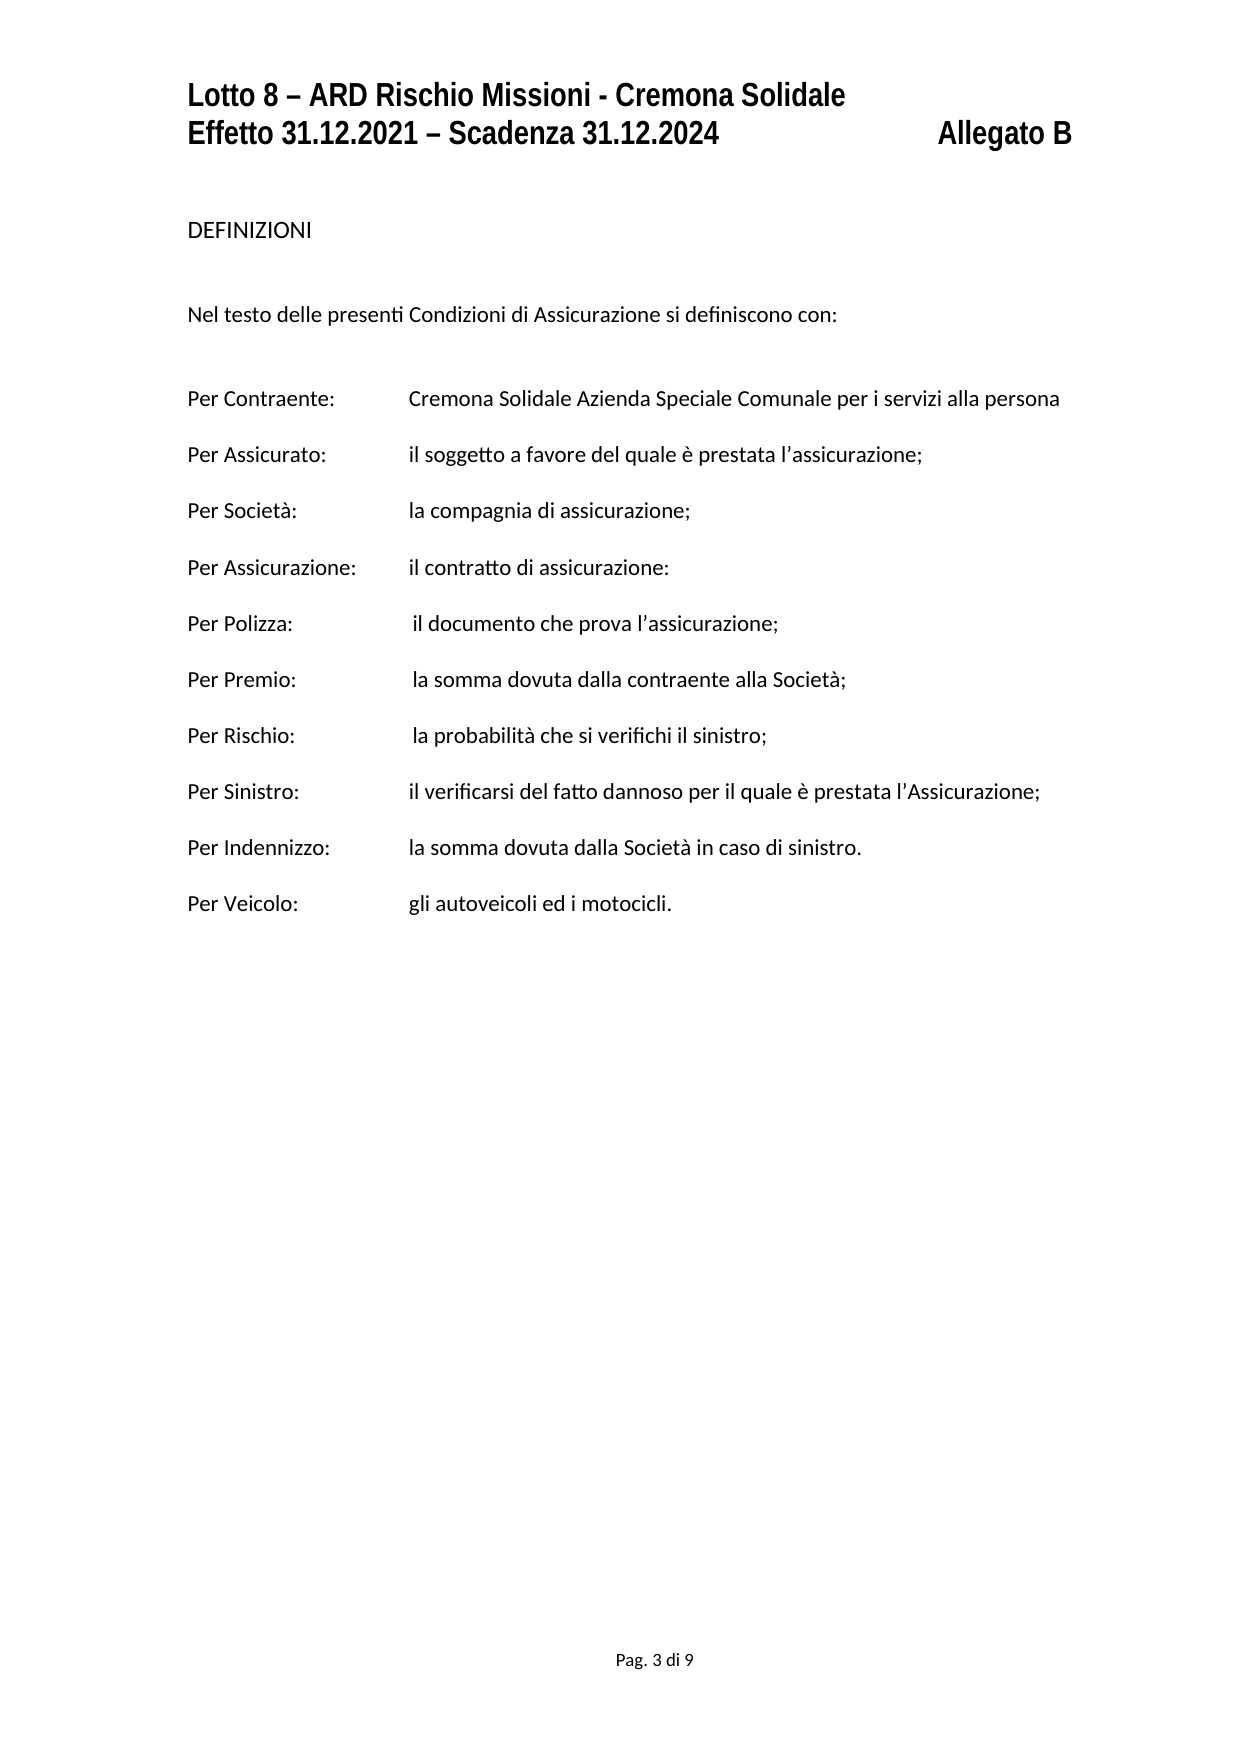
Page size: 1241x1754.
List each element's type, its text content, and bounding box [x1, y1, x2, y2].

text Per Rischio: la probabilità che si verifichi il sinistro; [187, 721, 1122, 749]
text Per Indennizzo: la somma dovuta dalla Società in caso di sinistro. [187, 833, 1122, 861]
text Per Sinistro: il verificarsi del fatto dannoso per il quale è prestata l’Assicurazione; [187, 777, 1122, 805]
text Per Società: la compagnia di assicurazione; [187, 497, 1122, 524]
text Per Veicolo: gli autoveicoli ed i motocicli. [187, 889, 1122, 917]
text Per Assicurato: il soggetto a favore del quale è prestata l’assicurazione; [187, 441, 1122, 468]
text DEFINIZIONI [187, 214, 1122, 244]
text Per Contraente: Cremona Solidale Azienda Speciale Comunale per i servizi alla persona [187, 384, 1122, 412]
text Per Polizza: il documento che prova l’assicurazione; [187, 609, 1122, 637]
text Per Premio: la somma dovuta dalla contraente alla Società; [187, 665, 1122, 693]
text Per Assicurazione: il contratto di assicurazione: [187, 553, 1122, 581]
text Nel testo delle presenti Condizioni di Assicurazione si definiscono con: [187, 300, 1122, 328]
